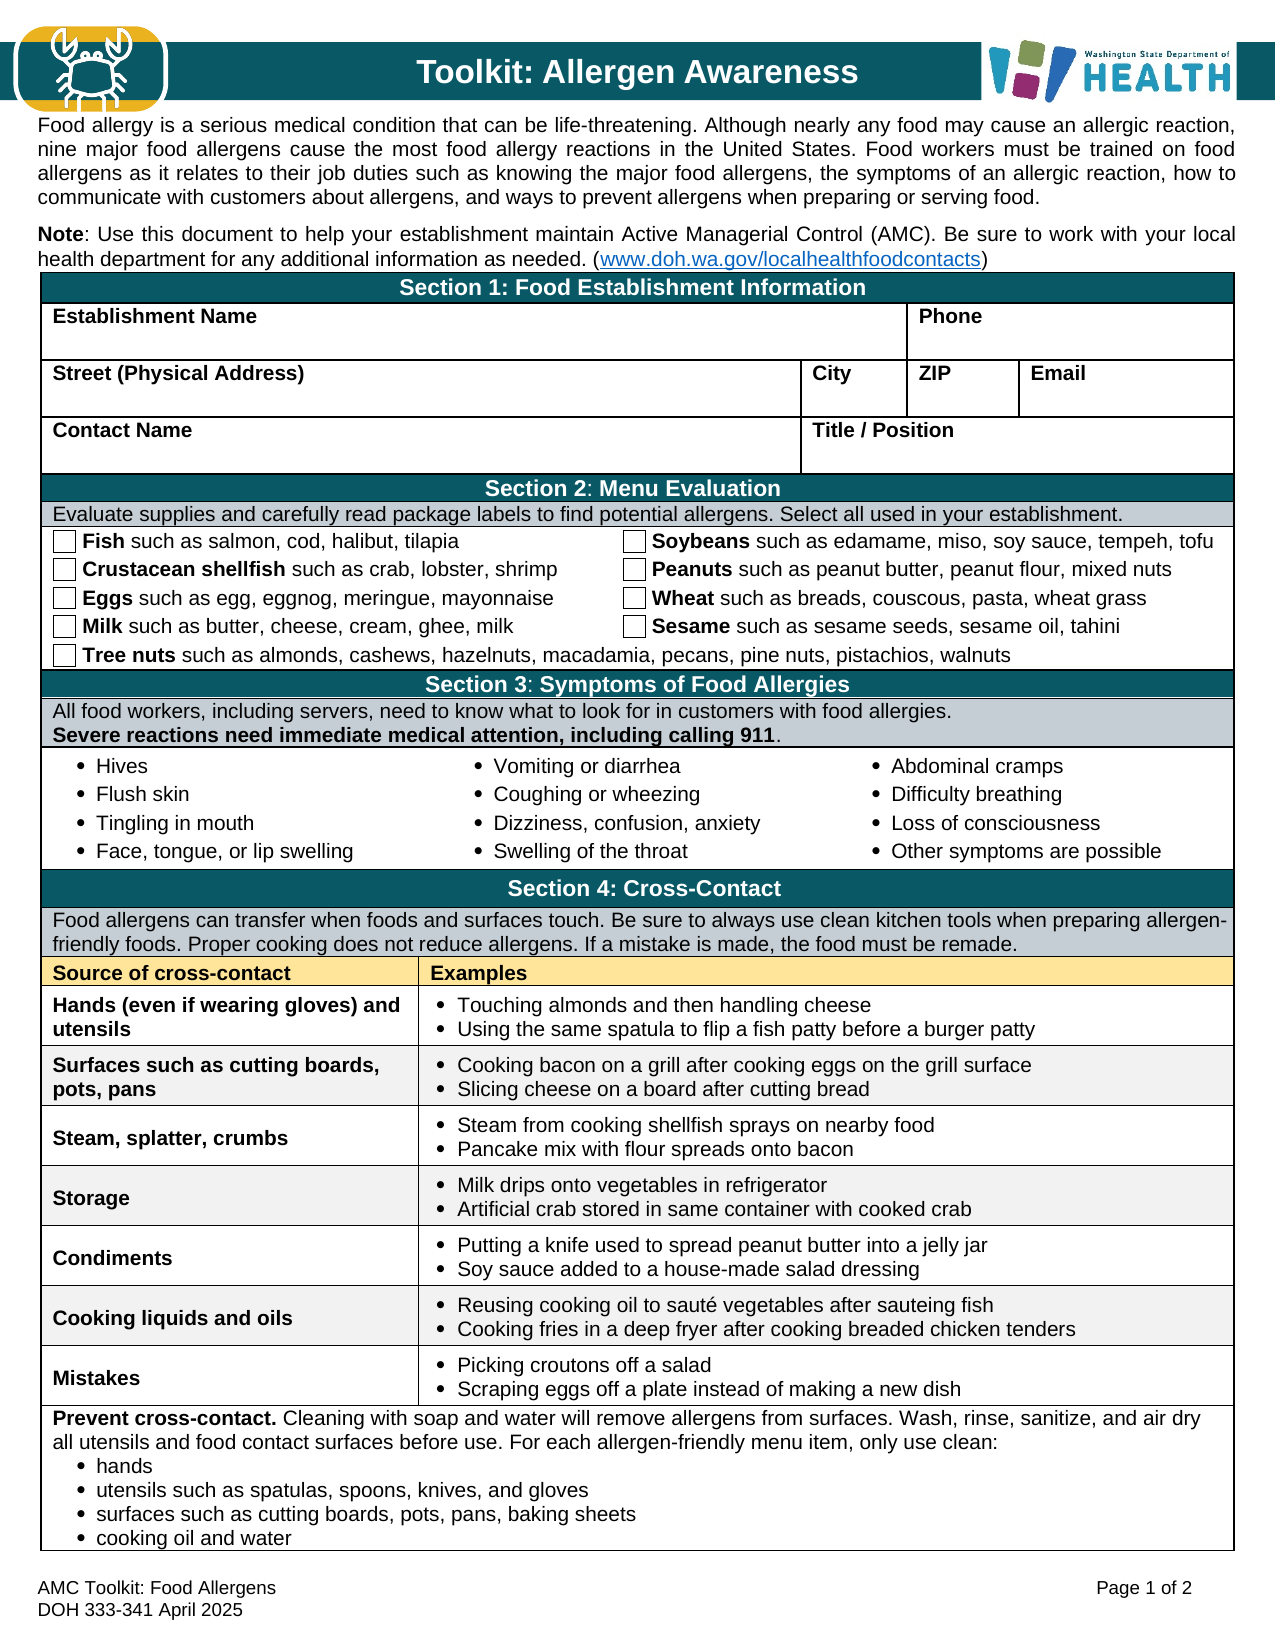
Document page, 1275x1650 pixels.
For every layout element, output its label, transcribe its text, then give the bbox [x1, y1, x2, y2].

table_cell Cooking bacon on a grill after cooking eggs on the grill surface Slicing cheese on a board after cutting bread [419, 1046, 1233, 1105]
table_cell Mistakes [42, 1346, 418, 1405]
table_cell Condiments [42, 1226, 418, 1285]
table_cell Contact Name [42, 418, 800, 473]
table_cell Touching almonds and then handling cheese Using the same spatula to flip a fish patty before a burger patty [419, 986, 1233, 1045]
table_cell Storage [42, 1166, 418, 1225]
table_cell Title / Position [802, 418, 1233, 473]
table_cell Email [1020, 361, 1233, 416]
table_cell Fish such as salmon, cod, halibut, tilapia [42, 527, 611, 555]
table_cell Steam, splatter, crumbs [42, 1106, 418, 1165]
table_cell Prevent cross-contact. Cleaning with soap and water will remove allergens from surfaces. Wash, rinse, sanitize, and air dry all utensils and food contact surfaces before use. For each allergen-friendly menu item, only use clean: hands utensils such as spatulas, spoons, knives, and gloves surfaces such as cutting boards, pots, pans, baking sheets cooking oil and water [42, 1406, 1233, 1550]
table_cell Tree nuts such as almonds, cashews, hazelnuts, macadamia, pecans, pine nuts, pistachios, walnuts [42, 640, 1233, 669]
table_cell Section 3: Symptoms of Food Allergies [42, 671, 1233, 697]
table_cell Food allergens can transfer when foods and surfaces touch. Be sure to always use clean kitchen tools when preparing allergen-friendly foods. Proper cooking does not reduce allergens. If a mistake is made, the food must be remade. [42, 908, 1233, 956]
table_cell Crustacean shellfish such as crab, lobster, shrimp [42, 555, 611, 583]
table_cell Section 4: Cross-Contact [42, 870, 1233, 907]
table_cell Cooking liquids and oils [42, 1286, 418, 1345]
text Food allergy is a serious medical condition that can be life-threatening. Although nearly any food may cause an allergic reaction, nine major food allergens cause the most food allergy reactions in the United States. Food workers must be trained on food allergens as it relates to their job duties such as knowing the major food allergens, the symptoms of an allergic reaction, how to communicate with customers about allergens, and ways to prevent allergens when preparing or serving food. [37, 113, 1237, 209]
table_cell Wheat such as breads, couscous, pasta, wheat grass [611, 583, 1233, 612]
table_cell Section 2: Menu Evaluation [42, 475, 1233, 501]
table_cell Abdominal cramps Difficulty breathing Loss of consciousness Other symptoms are possible [836, 748, 1233, 869]
table_cell Picking croutons off a salad Scraping eggs off a plate instead of making a new dish [419, 1346, 1233, 1405]
table_cell Hives Flush skin Tingling in mouth Face, tongue, or lip swelling [42, 748, 438, 869]
text Note: Use this document to help your establishment maintain Active Managerial Control (AMC). Be sure to work with your local health department for any additional information as needed. (www.doh.wa.gov/localhealthfoodcontacts) [37, 222, 1237, 271]
table_cell Putting a knife used to spread peanut butter into a jelly jar Soy sauce added to a house-made salad dressing [419, 1226, 1233, 1285]
table_cell Hands (even if wearing gloves) and utensils [42, 986, 418, 1045]
table_cell Eggs such as egg, eggnog, meringue, mayonnaise [42, 583, 611, 612]
table_cell Milk drips onto vegetables in refrigerator Artificial crab stored in same container with cooked crab [419, 1166, 1233, 1225]
picture [41, 27, 142, 111]
table_cell City [802, 361, 906, 416]
table_cell Milk such as butter, cheese, cream, ghee, milk [42, 612, 611, 640]
table_cell All food workers, including servers, need to know what to look for in customers with food allergies. Severe reactions need immediate medical attention, including calling 911. [42, 699, 1233, 746]
table_cell Sesame such as sesame seeds, sesame oil, tahini [611, 612, 1233, 640]
table_cell Reusing cooking oil to sauté vegetables after sauteing fish Cooking fries in a deep fryer after cooking breaded chicken tenders [419, 1286, 1233, 1345]
table_cell ZIP [908, 361, 1018, 416]
table_cell Steam from cooking shellfish sprays on nearby food Pancake mix with flour spreads onto bacon [419, 1106, 1233, 1165]
table_cell Examples [419, 957, 1233, 985]
table_cell Source of cross-contact [42, 957, 418, 985]
table_cell Phone [908, 304, 1233, 359]
table_cell Surfaces such as cutting boards, pots, pans [42, 1046, 418, 1105]
table_cell Establishment Name [42, 304, 906, 359]
table_header Section 1: Food Establishment Information [42, 273, 1233, 302]
table_cell Evaluate supplies and carefully read package labels to find potential allergens. Select all used in your establishment. [42, 502, 1233, 526]
table_cell Peanuts such as peanut butter, peanut flour, mixed nuts [611, 555, 1233, 583]
picture [41, 116, 142, 121]
table_cell Soybeans such as edamame, miso, soy sauce, tempeh, tofu [611, 527, 1233, 555]
picture [981, 33, 1237, 109]
table_cell Street (Physical Address) [42, 361, 800, 416]
table_cell Vomiting or diarrhea Coughing or wheezing Dizziness, confusion, anxiety Swelling of the throat [439, 748, 836, 869]
